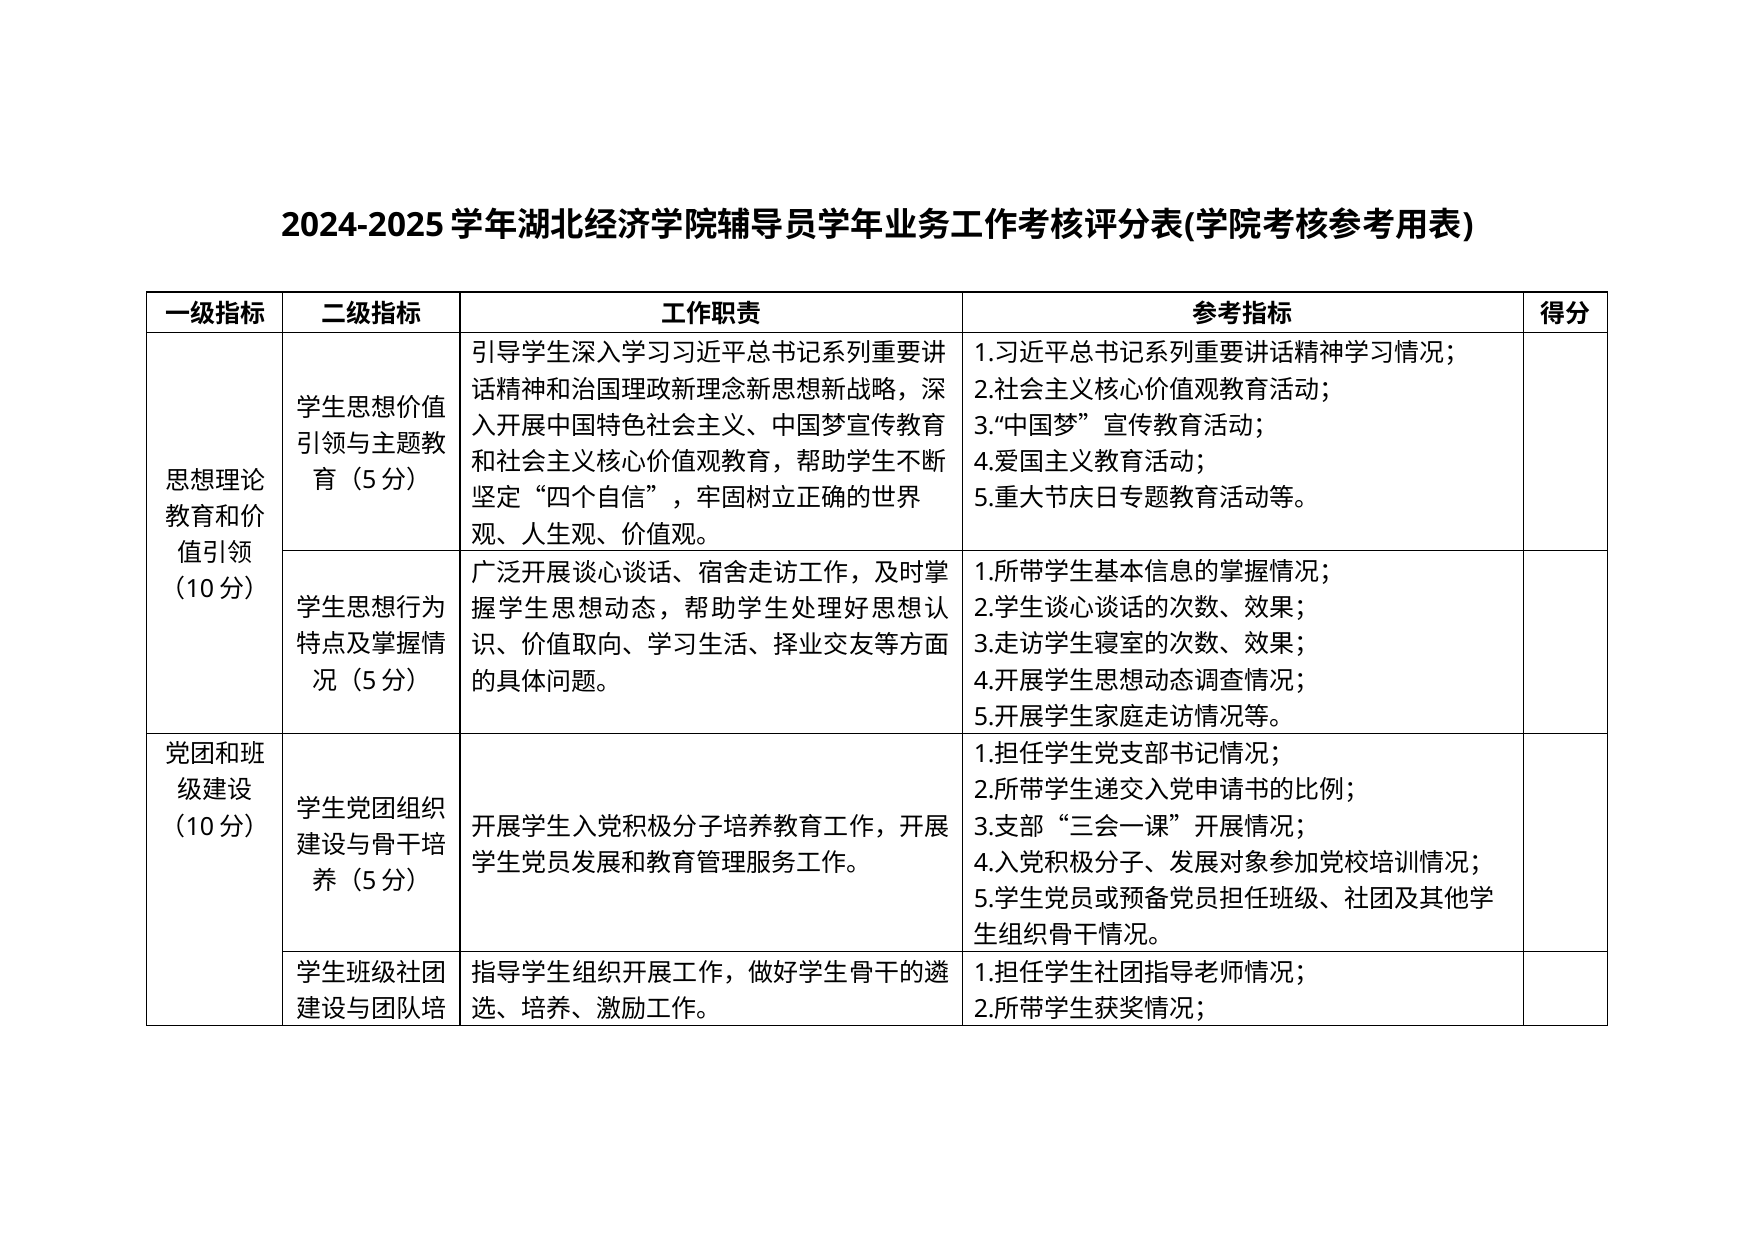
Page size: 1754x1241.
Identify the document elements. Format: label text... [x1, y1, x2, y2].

table_header 2024-2025学年湖北经济学院辅导员学年业务工作考核评分表(学院考核参考用表) [147, 198, 1607, 291]
table_cell 开展学生入党积极分子培养教育工作，开展学生党员发展和教育管理服务工作。 [461, 734, 962, 951]
table_cell 学生思想行为特点及掌握情况（5分） [283, 551, 459, 733]
table_cell 参考指标 [963, 293, 1523, 332]
table_cell 引导学生深入学习习近平总书记系列重要讲话精神和治国理政新理念新思想新战略，深入开展中国特色社会主义、中国梦宣传教育和社会主义核心价值观教育，帮助学生不断坚定“四个自信”，牢固树立正确的世界观、人生观、价值观。 [461, 333, 962, 550]
table_cell 1.担任学生党支部书记情况； 2.所带学生递交入党申请书的比例； 3.支部“三会一课”开展情况； 4.入党积极分子、发展对象参加党校培训情况； 5.学生党员或预备党员担任班级、社团及其他学生组织骨干情况。 [963, 734, 1523, 951]
table_cell 学生班级社团建设与团队培养（5分） [283, 952, 459, 1025]
table_cell 1.习近平总书记系列重要讲话精神学习情况； 2.社会主义核心价值观教育活动； 3.“中国梦”宣传教育活动； 4.爱国主义教育活动； 5.重大节庆日专题教育活动等。 [963, 333, 1523, 550]
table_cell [461, 952, 962, 1025]
table_cell [1524, 952, 1607, 1025]
table_cell 1.所带学生基本信息的掌握情况； 2.学生谈心谈话的次数、效果； 3.走访学生寝室的次数、效果； 4.开展学生思想动态调查情况； 5.开展学生家庭走访情况等。 [963, 551, 1523, 733]
table_cell 得分 [1524, 293, 1607, 332]
table_cell [1524, 734, 1607, 951]
table_cell 学生党团组织建设与骨干培养（5分） [283, 734, 459, 951]
table_cell 二级指标 [283, 293, 459, 332]
table_cell 学生思想价值引领与主题教育（5分） [283, 333, 459, 550]
table_cell 党团和班级建设 （10分） [147, 734, 282, 1025]
table_cell 工作职责 [461, 293, 962, 332]
table_cell [1524, 333, 1607, 550]
table_cell [1524, 551, 1607, 733]
table_cell 思想理论教育和价值引领 （10分） [147, 333, 282, 733]
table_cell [963, 952, 1523, 1025]
table_cell 一级指标 [147, 293, 282, 332]
table_cell 广泛开展谈心谈话、宿舍走访工作，及时掌握学生思想动态，帮助学生处理好思想认识、价值取向、学习生活、择业交友等方面的具体问题。 [461, 551, 962, 733]
